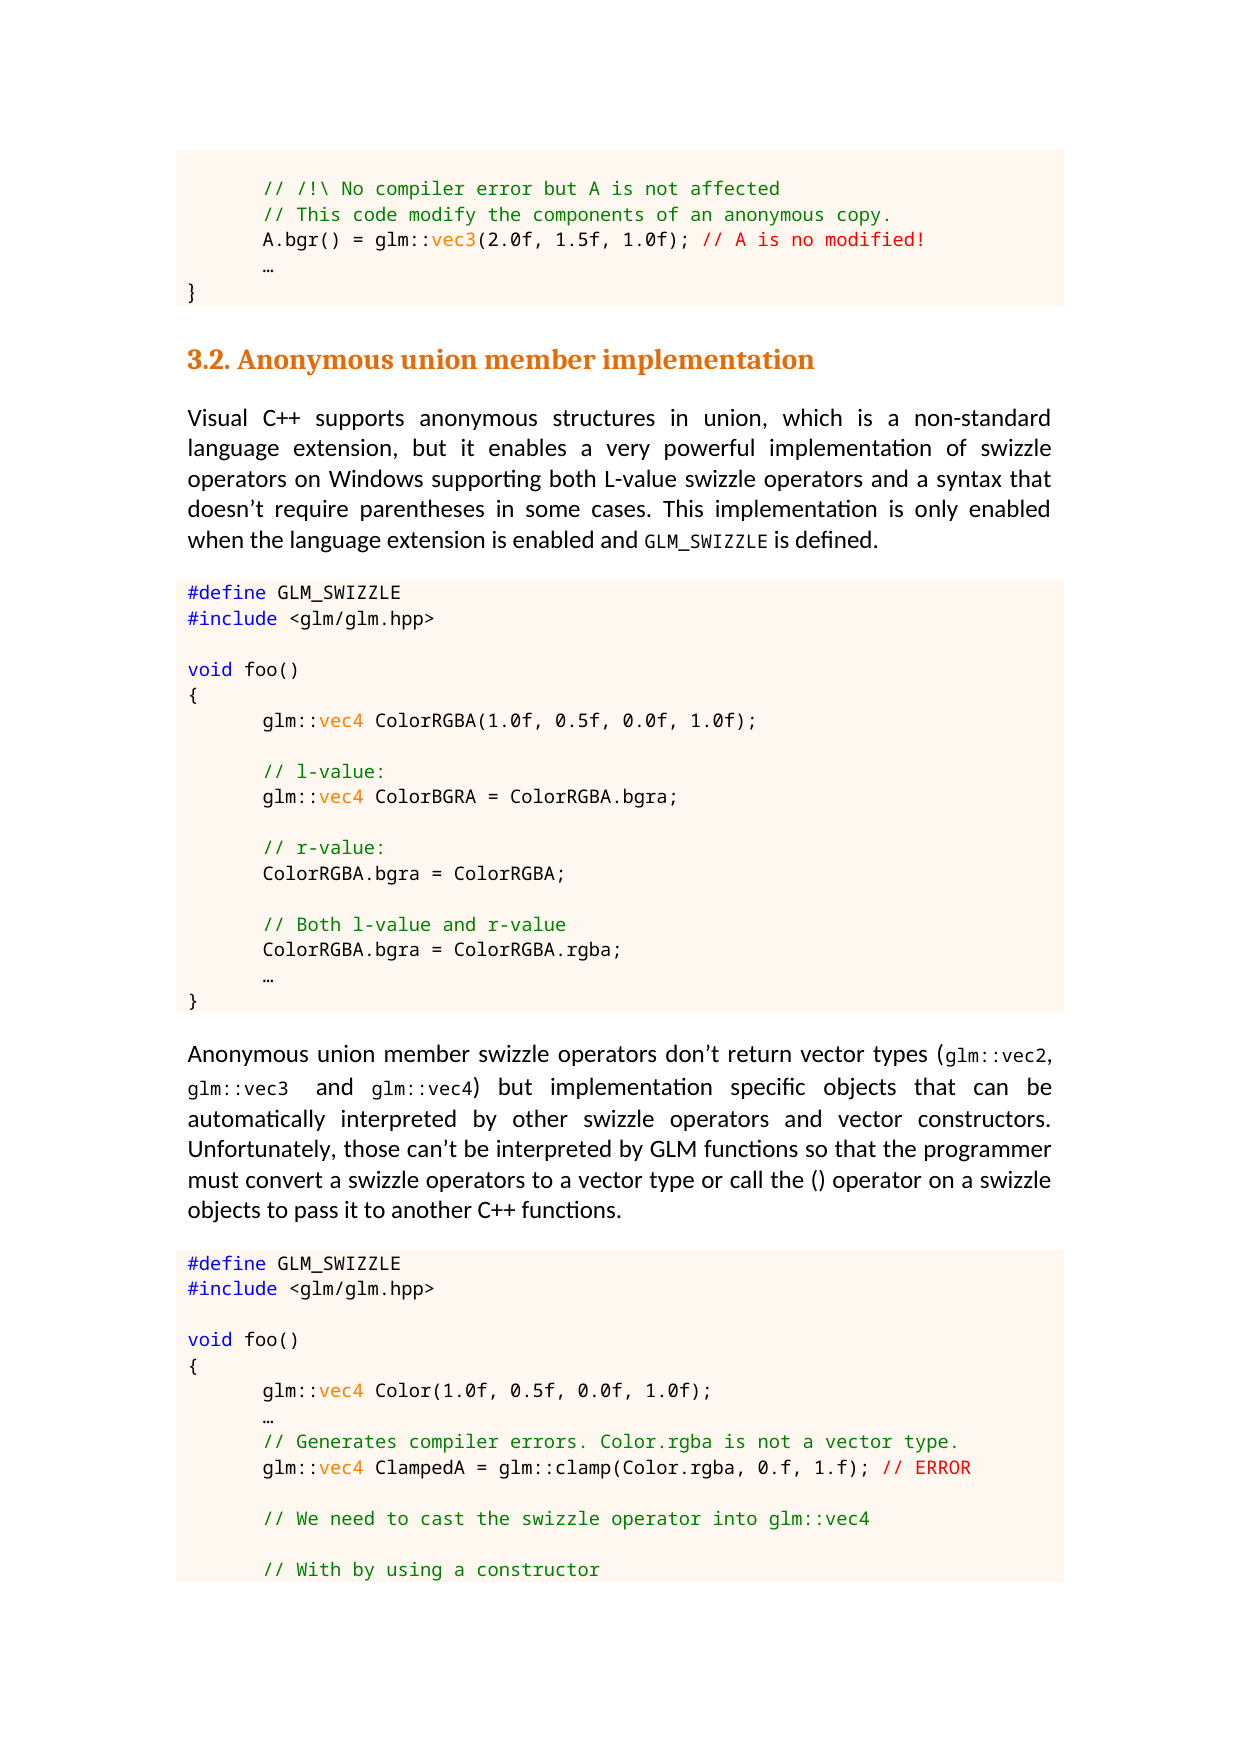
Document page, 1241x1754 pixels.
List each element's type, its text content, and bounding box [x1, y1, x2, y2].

text Visual C++ supports anonymous structures in union, which is a non-standard language extension, but it enables a very powerful implementation of swizzle operators on Windows supporting both L-value swizzle operators and a syntax that doesn’t require parentheses in some cases. This implementation is only enabled when the language extension is enabled and GLM_SWIZZLE is defined. [187, 402, 1053, 554]
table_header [176, 150, 1064, 306]
text Anonymous union member swizzle operators don’t return vector types (glm::vec2, glm::vec3 and glm::vec4) but implementation specific objects that can be automatically interpreted by other swizzle operators and vector constructors. Unfortunately, those can’t be interpreted by GLM functions so that the programmer must convert a swizzle operators to a vector type or call the () operator on a swizzle objects to pass it to another C++ functions. [187, 1038, 1053, 1225]
table_header #define GLM_SWIZZLE #include <glm/glm.hpp> void foo() { glm::vec4 ColorRGBA(1.0f, 0.5f, 0.0f, 1.0f); // l-value: glm::vec4 ColorBGRA = ColorRGBA.bgra; // r-value: ColorRGBA.bgra = ColorRGBA; // Both l-value and r-value ColorRGBA.bgra = ColorRGBA.rgba; … } [176, 579, 1064, 1013]
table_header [176, 1250, 1064, 1582]
subtitle 3.2. Anonymous union member implementation [187, 343, 1053, 377]
